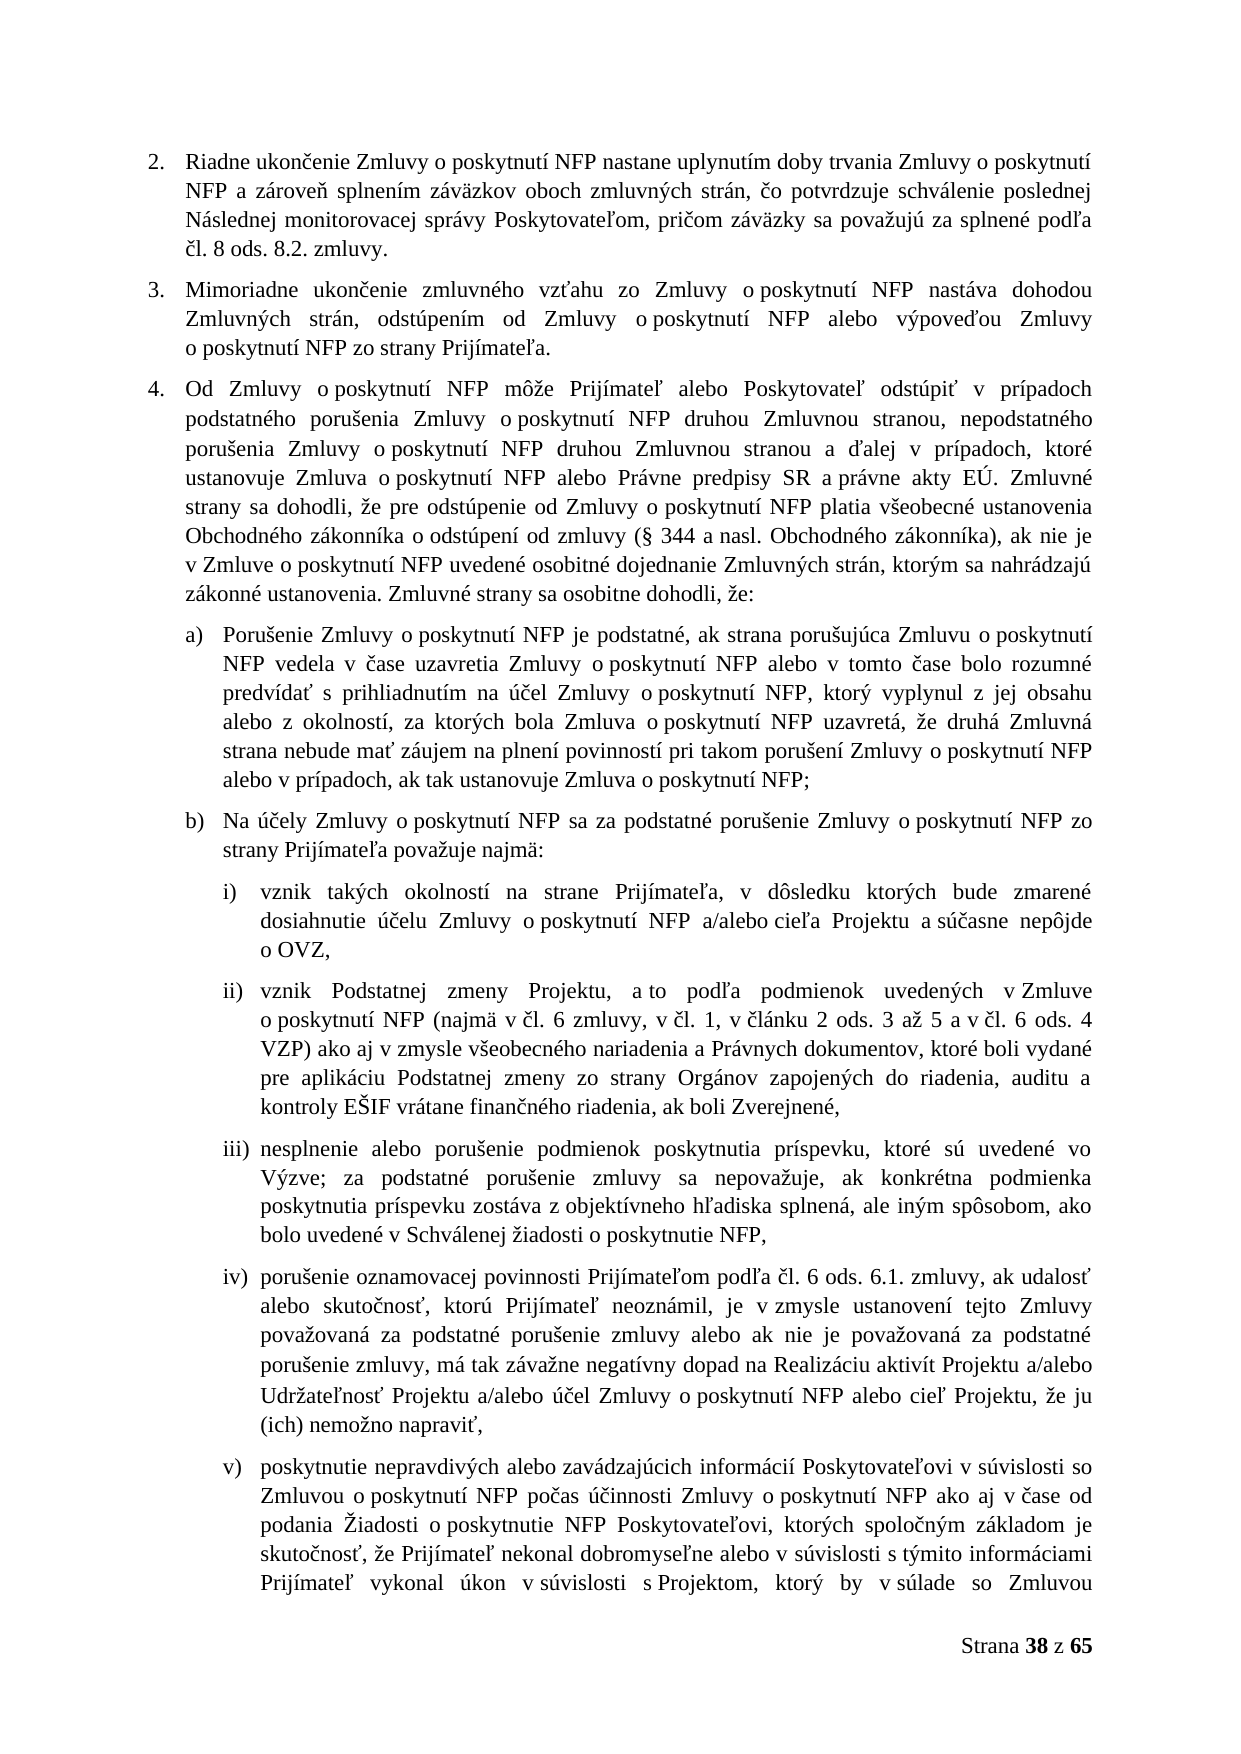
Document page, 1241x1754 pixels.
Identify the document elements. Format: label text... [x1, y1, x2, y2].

list Na účely Zmluvy o poskytnutí NFP sa za podstatné porušenie Zmluvy o poskytnutí NFP zo strany Prijímateľa považuje najmä: [185, 808, 1092, 863]
list Mimoriadne ukončenie zmluvného vzťahu zo Zmluvy o poskytnutí NFP nastáva dohodou Zmluvných strán, odstúpením od Zmluvy o poskytnutí NFP alebo výpoveďou Zmluvy o poskytnutí NFP zo strany Prijímateľa. [148, 276, 1092, 360]
list Od Zmluvy o poskytnutí NFP môže Prijímateľ alebo Poskytovateľ odstúpiť v prípadoch podstatného porušenia Zmluvy o poskytnutí NFP druhou Zmluvnou stranou, nepodstatného porušenia Zmluvy o poskytnutí NFP druhou Zmluvnou stranou a ďalej v prípadoch, ktoré ustanovuje Zmluva o poskytnutí NFP alebo Právne predpisy SR a právne akty EÚ. Zmluvné strany sa dohodli, že pre odstúpenie od Zmluvy o poskytnutí NFP platia všeobecné ustanovenia Obchodného zákonníka o odstúpení od zmluvy (§ 344 a nasl. Obchodného zákonníka), ak nie je v Zmluve o poskytnutí NFP uvedené osobitné dojednanie Zmluvných strán, ktorým sa nahrádzajú zákonné ustanovenia. Zmluvné strany sa osobitne dohodli, že: [148, 375, 1092, 606]
list nesplnenie alebo porušenie podmienok poskytnutia príspevku, ktoré sú uvedené vo Výzve; za podstatné porušenie zmluvy sa nepovažuje, ak konkrétna podmienka poskytnutia príspevku zostáva z objektívneho hľadiska splnená, ale iným spôsobom, ako bolo uvedené v Schválenej žiadosti o poskytnutie NFP, [223, 1135, 1092, 1248]
list Riadne ukončenie Zmluvy o poskytnutí NFP nastane uplynutím doby trvania Zmluvy o poskytnutí NFP a zároveň splnením záväzkov oboch zmluvných strán, čo potvrdzuje schválenie poslednej Následnej monitorovacej správy Poskytovateľom, pričom záväzky sa považujú za splnené podľa čl. 8 ods. 8.2. zmluvy. [148, 148, 1092, 261]
list vznik takých okolností na strane Prijímateľa, v dôsledku ktorých bude zmarené dosiahnutie účelu Zmluvy o poskytnutí NFP a/alebo cieľa Projektu a súčasne nepôjde o OVZ, [223, 878, 1092, 962]
list Porušenie Zmluvy o poskytnutí NFP je podstatné, ak strana porušujúca Zmluvu o poskytnutí NFP vedela v čase uzavretia Zmluvy o poskytnutí NFP alebo v tomto čase bolo rozumné predvídať s prihliadnutím na účel Zmluvy o poskytnutí NFP, ktorý vyplynul z jej obsahu alebo z okolností, za ktorých bola Zmluva o poskytnutí NFP uzavretá, že druhá Zmluvná strana nebude mať záujem na plnení povinností pri takom porušení Zmluvy o poskytnutí NFP alebo v prípadoch, ak tak ustanovuje Zmluva o poskytnutí NFP; [185, 621, 1092, 792]
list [223, 1453, 1092, 1595]
list porušenie oznamovacej povinnosti Prijímateľom podľa čl. 6 ods. 6.1. zmluvy, ak udalosť alebo skutočnosť, ktorú Prijímateľ neoznámil, je v zmysle ustanovení tejto Zmluvy považovaná za podstatné porušenie zmluvy alebo ak nie je považovaná za podstatné porušenie zmluvy, má tak závažne negatívny dopad na Realizáciu aktivít Projektu a/alebo Udržateľnosť Projektu a/alebo účel Zmluvy o poskytnutí NFP alebo cieľ Projektu, že ju (ich) nemožno napraviť, [223, 1263, 1092, 1438]
list vznik Podstatnej zmeny Projektu, a to podľa podmienok uvedených v Zmluve o poskytnutí NFP (najmä v čl. 6 zmluvy, v čl. 1, v článku 2 ods. 3 až 5 a v čl. 6 ods. 4 VZP) ako aj v zmysle všeobecného nariadenia a Právnych dokumentov, ktoré boli vydané pre aplikáciu Podstatnej zmeny zo strany Orgánov zapojených do riadenia, auditu a kontroly EŠIF vrátane finančného riadenia, ak boli Zverejnené, [223, 977, 1092, 1119]
